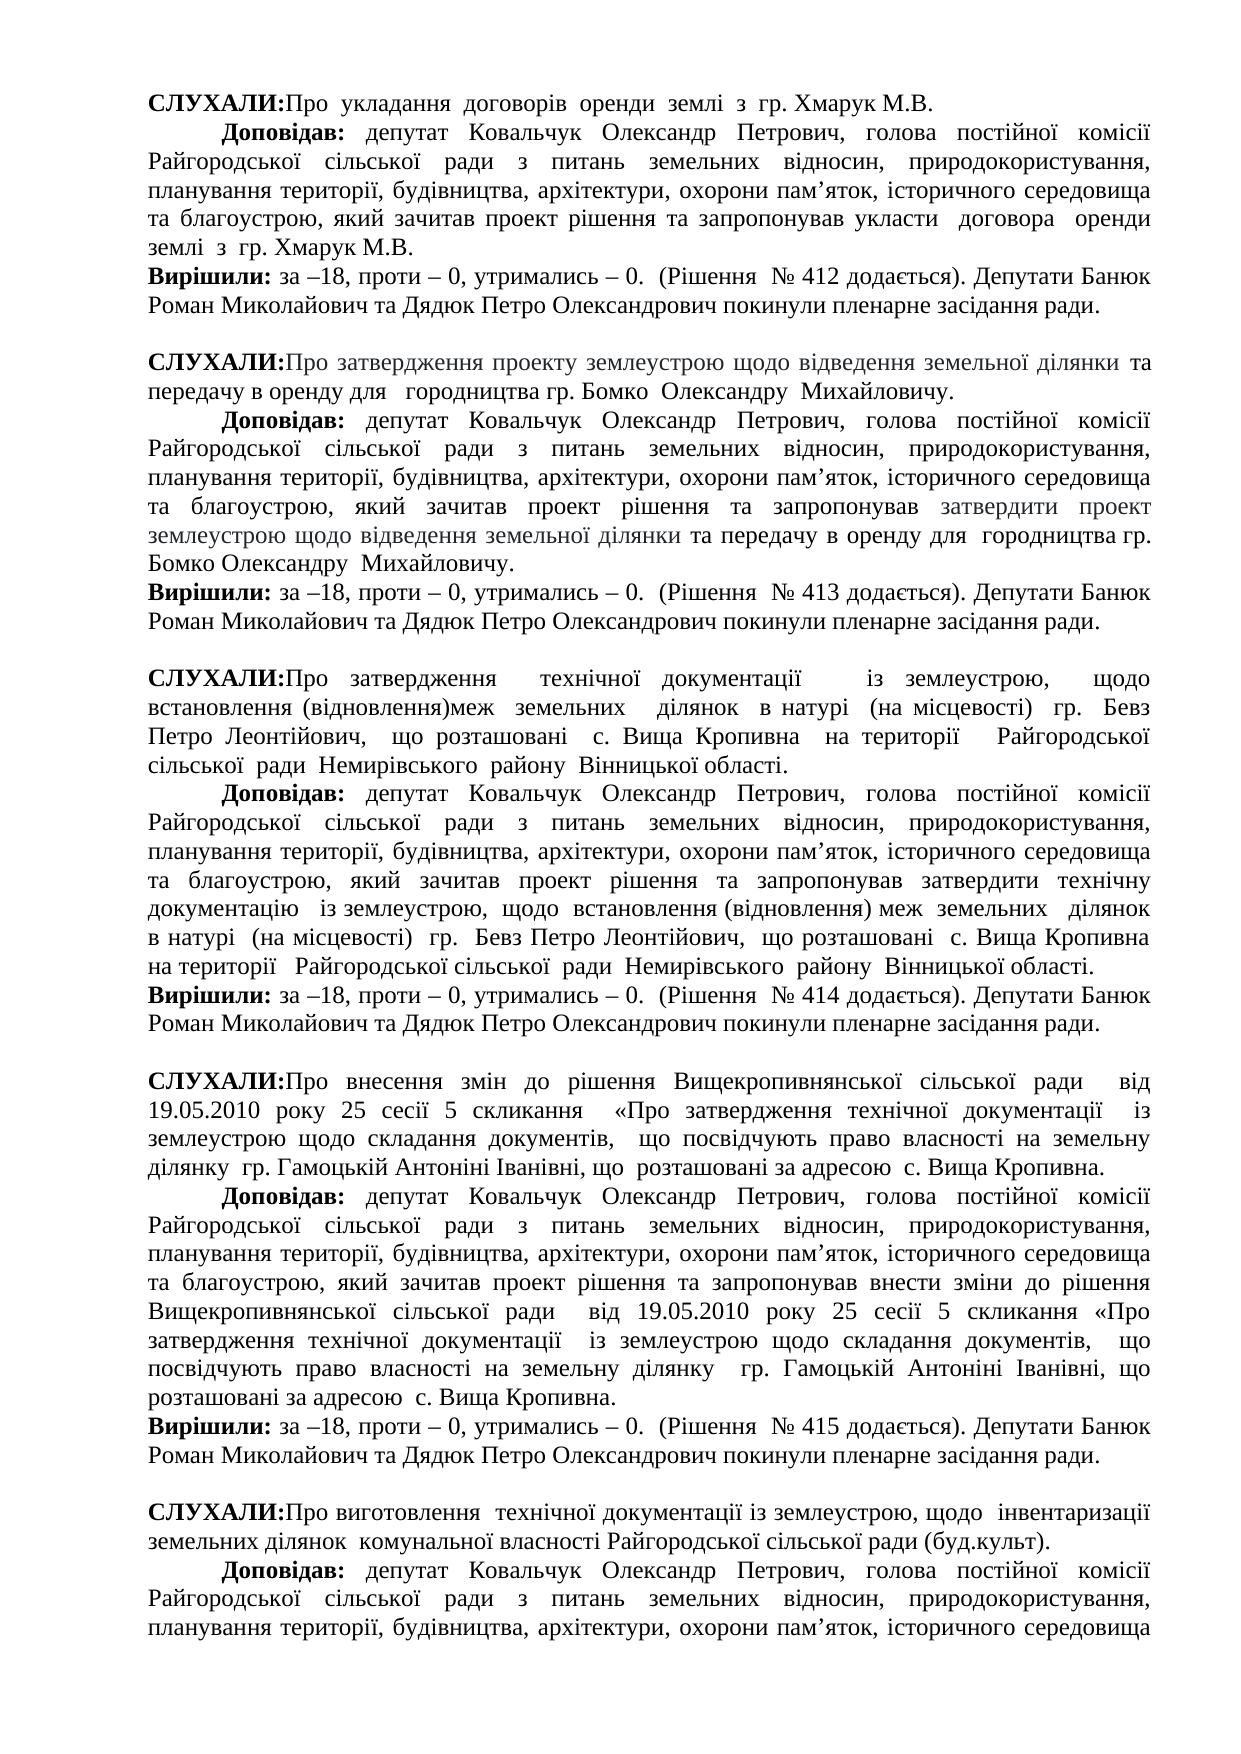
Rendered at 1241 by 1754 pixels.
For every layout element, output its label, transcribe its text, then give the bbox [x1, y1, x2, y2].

text Доповідав: депутат Ковальчук Олександр Петрович, голова постійної комісії Райгородської сільської ради з питань земельних відносин, природокористування, планування території, будівництва, архітектури, охорони пам’яток, історичного середовища та благоустрою, який зачитав проект рішення та запропонував затвердити технічну документацію із землеустрою, щодо встановлення (відновлення) меж земельних ділянок в натурі (на місцевості) гр. Бевз Петро Леонтійович, що розташовані с. Вища Кропивна на території Райгородської сільської ради Немирівського району Вінницької області. [148, 778, 1152, 980]
text СЛУХАЛИ:Про виготовлення технічної документації із землеустрою, щодо інвентаризації земельних ділянок комунальної власності Райгородської сільської ради (буд.культ). [148, 1497, 1152, 1555]
text Доповідав: депутат Ковальчук Олександр Петрович, голова постійної комісії Райгородської сільської ради з питань земельних відносин, природокористування, планування території, будівництва, архітектури, охорони пам’яток, історичного середовища та благоустрою, який зачитав проект рішення та запропонував затвердити проект землеустрою щодо відведення земельної ділянки та передачу в оренду для городництва гр. Бомко Олександру Михайловичу. [148, 405, 1152, 577]
text Вирішили: за –18, проти – 0, утримались – 0. (Рішення № 415 додається). Депутати Банюк Роман Миколайович та Дядюк Петро Олександрович покинули пленарне засідання ради. [148, 1411, 1152, 1468]
text Доповідав: депутат Ковальчук Олександр Петрович, голова постійної комісії Райгородської сільської ради з питань земельних відносин, природокористування, планування території, будівництва, архітектури, охорони пам’яток, історичного середовища та благоустрою, який зачитав проект рішення та запропонував внести зміни до рішення Вищекропивнянської сільської ради від 19.05.2010 року 25 сесії 5 скликання «Про затвердження технічної документації із землеустрою щодо складання документів, що посвідчують право власності на земельну ділянку гр. Гамоцькій Антоніні Іванівні, що розташовані за адресою с. Вища Кропивна. [148, 1181, 1152, 1411]
text Доповідав: депутат Ковальчук Олександр Петрович, голова постійної комісії Райгородської сільської ради з питань земельних відносин, природокористування, планування території, будівництва, архітектури, охорони пам’яток, історичного середовища та благоустрою, який зачитав проект рішення та запропонував укласти договора оренди землі з гр. Хмарук М.В. [148, 117, 1152, 261]
text СЛУХАЛИ:Про укладання договорів оренди землі з гр. Хмарук М.В. [148, 88, 1152, 117]
text Вирішили: за –18, проти – 0, утримались – 0. (Рішення № 413 додається). Депутати Банюк Роман Миколайович та Дядюк Петро Олександрович покинули пленарне засідання ради. [148, 577, 1152, 635]
text СЛУХАЛИ:Про затвердження проекту землеустрою щодо відведення земельної ділянки та передачу в оренду для городництва гр. Бомко Олександру Михайловичу. [148, 347, 1152, 405]
text Вирішили: за –18, проти – 0, утримались – 0. (Рішення № 412 додається). Депутати Банюк Роман Миколайович та Дядюк Петро Олександрович покинули пленарне засідання ради. [148, 261, 1152, 318]
text Вирішили: за –18, проти – 0, утримались – 0. (Рішення № 414 додається). Депутати Банюк Роман Миколайович та Дядюк Петро Олександрович покинули пленарне засідання ради. [148, 980, 1152, 1037]
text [148, 1555, 1152, 1641]
text СЛУХАЛИ:Про затвердження технічної документації із землеустрою, щодо встановлення (відновлення)меж земельних ділянок в натурі (на місцевості) гр. Бевз Петро Леонтійович, що розташовані с. Вища Кропивна на території Райгородської сільської ради Немирівського району Вінницької області. [148, 663, 1152, 778]
text СЛУХАЛИ:Про внесення змін до рішення Вищекропивнянської сільської ради від 19.05.2010 року 25 сесії 5 скликання «Про затвердження технічної документації із землеустрою щодо складання документів, що посвідчують право власності на земельну ділянку гр. Гамоцькій Антоніні Іванівні, що розташовані за адресою с. Вища Кропивна. [148, 1066, 1152, 1181]
